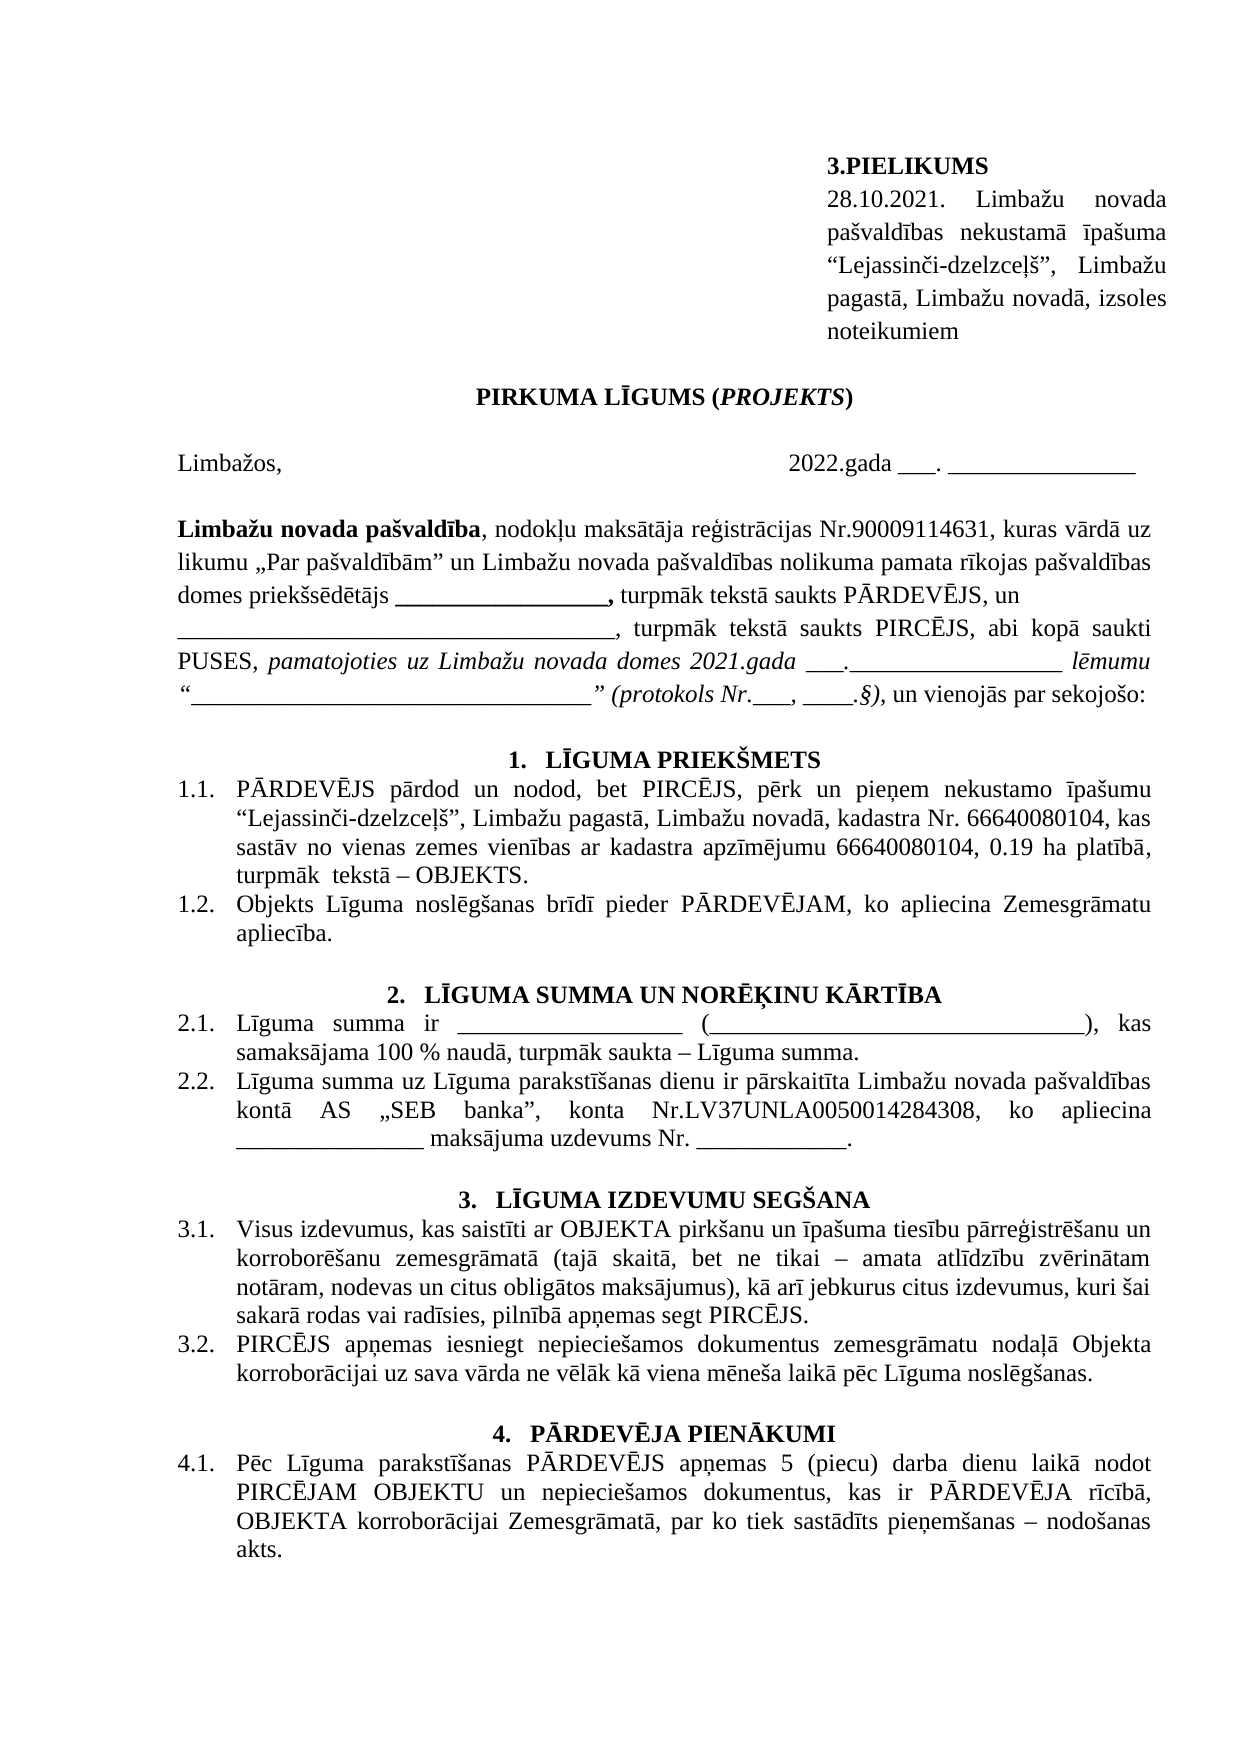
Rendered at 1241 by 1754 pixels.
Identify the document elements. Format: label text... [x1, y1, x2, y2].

list Līguma summa ir __________________ (______________________________), kas samaksājama 100 % naudā, turpmāk saukta – Līguma summa. [177, 1008, 1152, 1066]
text ___________________________________, turpmāk tekstā saukts Pircējs, abi kopā saukti PUSES, pamatojoties uz Limbažu novada domes 2021.gada ___._________________ lēmumu “________________________________” (protokols Nr.___, ____.§), un vienojās par sekojošo: [177, 613, 1152, 708]
text 28.10.2021. Limbažu novada pašvaldības nekustamā īpašuma “Lejassinči-dzelzceļš”, Limbažu pagastā, Limbažu novadā, izsoles noteikumiem [827, 184, 1166, 345]
list Pārdevējs pārdod un nodod, bet Pircējs, pērk un pieņem nekustamo īpašumu “Lejassinči-dzelzceļš”, Limbažu pagastā, Limbažu novadā, kadastra Nr. 66640080104, kas sastāv no vienas zemes vienības ar kadastra apzīmējumu 66640080104, 0.19 ha platībā, turpmāk tekstā – Objekts. [177, 774, 1152, 889]
text Limbažu novada pašvaldība, nodokļu maksātāja reģistrācijas Nr.90009114631, kuras vārdā uz likumu „Par pašvaldībām” un Limbažu novada pašvaldības nolikuma pamata rīkojas pašvaldības domes priekšsēdētājs _________________, turpmāk tekstā saukts Pārdevējs, un [177, 514, 1152, 609]
list Līguma Izdevumu segšana [177, 1185, 1152, 1214]
text 3.pielikums [827, 151, 1152, 180]
list Līguma summa uz Līguma parakstīšanas dienu ir pārskaitīta Limbažu novada pašvaldības kontā AS „SEB banka”, konta Nr.LV37UNLA0050014284308, ko apliecina _______________ maksājuma uzdevums Nr. ____________. [177, 1066, 1152, 1152]
list Objekts Līguma noslēgšanas brīdī pieder Pārdevējam, ko apliecina Zemesgrāmatu apliecība. [177, 889, 1152, 947]
list Pārdevēja pienākumi [177, 1419, 1152, 1448]
text Pirkuma līgums (projekts) [177, 382, 1152, 411]
list līguma priekšmets [177, 746, 1152, 774]
list Pircējs apņemas iesniegt nepieciešamos dokumentus zemesgrāmatu nodaļā Objekta korroborācijai uz sava vārda ne vēlāk kā viena mēneša laikā pēc Līguma noslēgšanas. [177, 1329, 1152, 1387]
list Pēc Līguma parakstīšanas Pārdevējs apņemas 5 (piecu) darba dienu laikā nodot Pircējam Objektu un nepieciešamos dokumentus, kas ir Pārdevēja rīcībā, Objekta korroborācijai Zemesgrāmatā, par ko tiek sastādīts pieņemšanas – nodošanas akts. [177, 1448, 1152, 1563]
list Līguma summa un norēķinu kārtība [177, 980, 1152, 1008]
list Visus izdevumus, kas saistīti ar Objekta pirkšanu un īpašuma tiesību pārreģistrēšanu un korroborēšanu zemesgrāmatā (tajā skaitā, bet ne tikai – amata atlīdzību zvērinātam notāram, nodevas un citus obligātos maksājumus), kā arī jebkurus citus izdevumus, kuri šai sakarā rodas vai radīsies, pilnībā apņemas segt Pircējs. [177, 1214, 1152, 1329]
text Limbažos, 2022.gada ___. _______________ [177, 448, 1152, 477]
